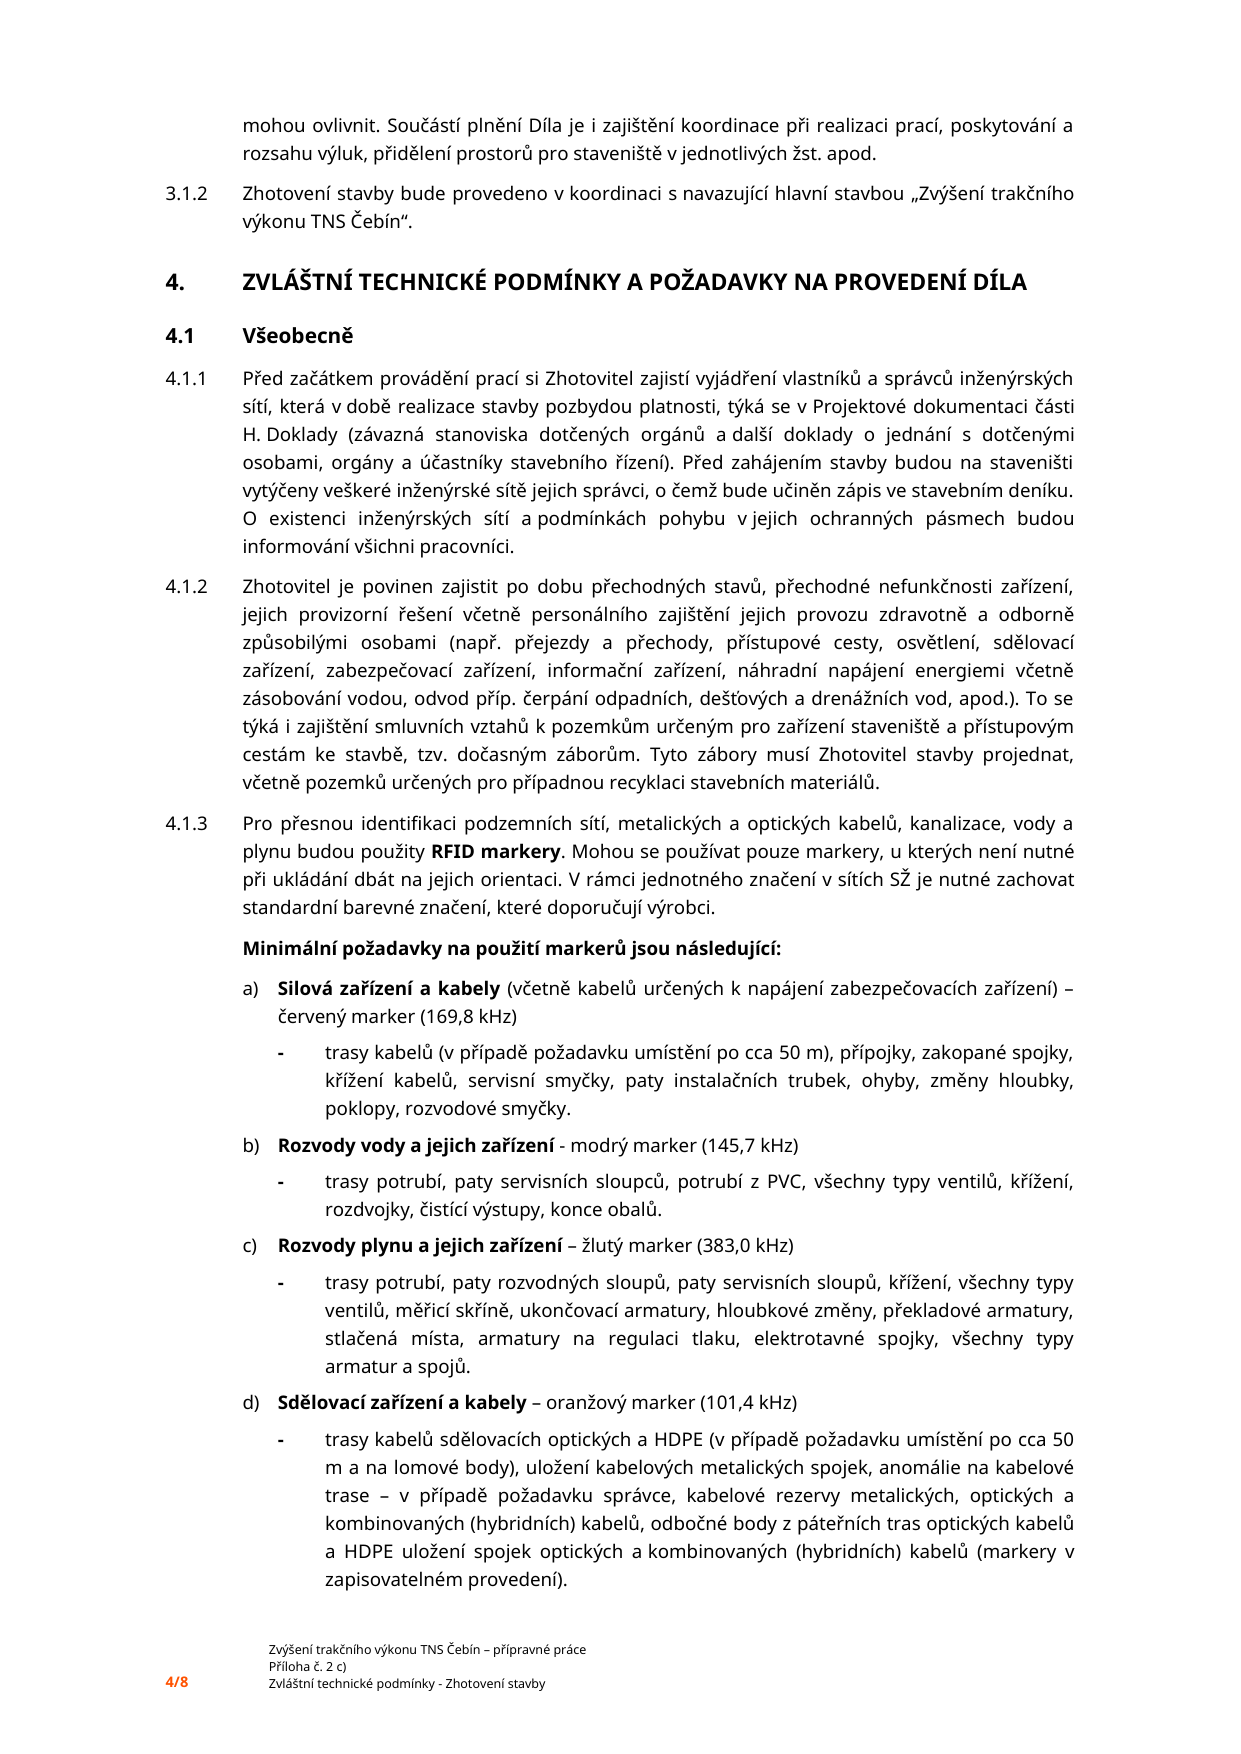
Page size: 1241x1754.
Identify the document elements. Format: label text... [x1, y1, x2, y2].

list trasy potrubí, paty servisních sloupců, potrubí z PVC, všechny typy ventilů, křížení, rozdvojky, čistící výstupy, konce obalů. [278, 1168, 1075, 1222]
text Před začátkem provádění prací si Zhotovitel zajistí vyjádření vlastníků a správců inženýrských sítí, která v době realizace stavby pozbydou platnosti, týká se v Projektové dokumentaci části H. Doklady (závazná stanoviska dotčených orgánů a další doklady o jednání s dotčenými osobami, orgány a účastníky stavebního řízení). Před zahájením stavby budou na staveništi vytýčeny veškeré inženýrské sítě jejich správci, o čemž bude učiněn zápis ve stavebním deníku. O existenci inženýrských sítí a podmínkách pohybu v jejich ochranných pásmech budou informování všichni pracovníci. [165, 365, 1075, 558]
text Zhotovení stavby bude provedeno v koordinaci s navazující hlavní stavbou „Zvýšení trakčního výkonu TNS Čebín“. [165, 181, 1075, 234]
text ZVLÁŠTNÍ TECHNICKÉ PODMÍNKY A POŽADAVKY NA PROVEDENÍ DÍLA [165, 266, 1075, 297]
text Minimální požadavky na použití markerů jsou následující: [242, 935, 1075, 960]
text Zhotovitel je povinen zajistit po dobu přechodných stavů, přechodné nefunkčnosti zařízení, jejich provizorní řešení včetně personálního zajištění jejich provozu zdravotně a odborně způsobilými osobami (např. přejezdy a přechody, přístupové cesty, osvětlení, sdělovací zařízení, zabezpečovací zařízení, informační zařízení, náhradní napájení energiemi včetně zásobování vodou, odvod příp. čerpání odpadních, dešťových a drenážních vod, apod.). To se týká i zajištění smluvních vztahů k pozemkům určeným pro zařízení staveniště a přístupovým cestám ke stavbě, tzv. dočasným záborům. Tyto zábory musí Zhotovitel stavby projednat, včetně pozemků určených pro případnou recyklaci stavebních materiálů. [165, 573, 1075, 795]
list trasy kabelů sdělovacích optických a HDPE (v případě požadavku umístění po cca 50 m a na lomové body), uložení kabelových metalických spojek, anomálie na kabelové trase – v případě požadavku správce, kabelové rezervy metalických, optických a kombinovaných (hybridních) kabelů, odbočné body z páteřních tras optických kabelů a HDPE uložení spojek optických a kombinovaných (hybridních) kabelů (markery v zapisovatelném provedení). [278, 1426, 1075, 1592]
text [165, 112, 1075, 166]
list trasy kabelů (v případě požadavku umístění po cca 50 m), přípojky, zakopané spojky, křížení kabelů, servisní smyčky, paty instalačních trubek, ohyby, změny hloubky, poklopy, rozvodové smyčky. [278, 1040, 1075, 1121]
list Sdělovací zařízení a kabely – oranžový marker (101,4 kHz) [242, 1389, 1075, 1415]
list Pro přesnou identifikaci podzemních sítí, metalických a optických kabelů, kanalizace, vody a plynu budou použity RFID markery. Mohou se používat pouze markery, u kterých není nutné při ukládání dbát na jejich orientaci. V rámci jednotného značení v sítích SŽ je nutné zachovat standardní barevné značení, které doporučují výrobci. [165, 810, 1075, 920]
text Všeobecně [165, 321, 1075, 349]
list Rozvody vody a jejich zařízení - modrý marker (145,7 kHz) [242, 1132, 1075, 1158]
list Silová zařízení a kabely (včetně kabelů určených k napájení zabezpečovacích zařízení) – červený marker (169,8 kHz) [242, 975, 1075, 1029]
list Rozvody plynu a jejich zařízení – žlutý marker (383,0 kHz) [242, 1233, 1075, 1258]
list trasy potrubí, paty rozvodných sloupů, paty servisních sloupů, křížení, všechny typy ventilů, měřicí skříně, ukončovací armatury, hloubkové změny, překladové armatury, stlačená místa, armatury na regulaci tlaku, elektrotavné spojky, všechny typy armatur a spojů. [278, 1269, 1075, 1379]
